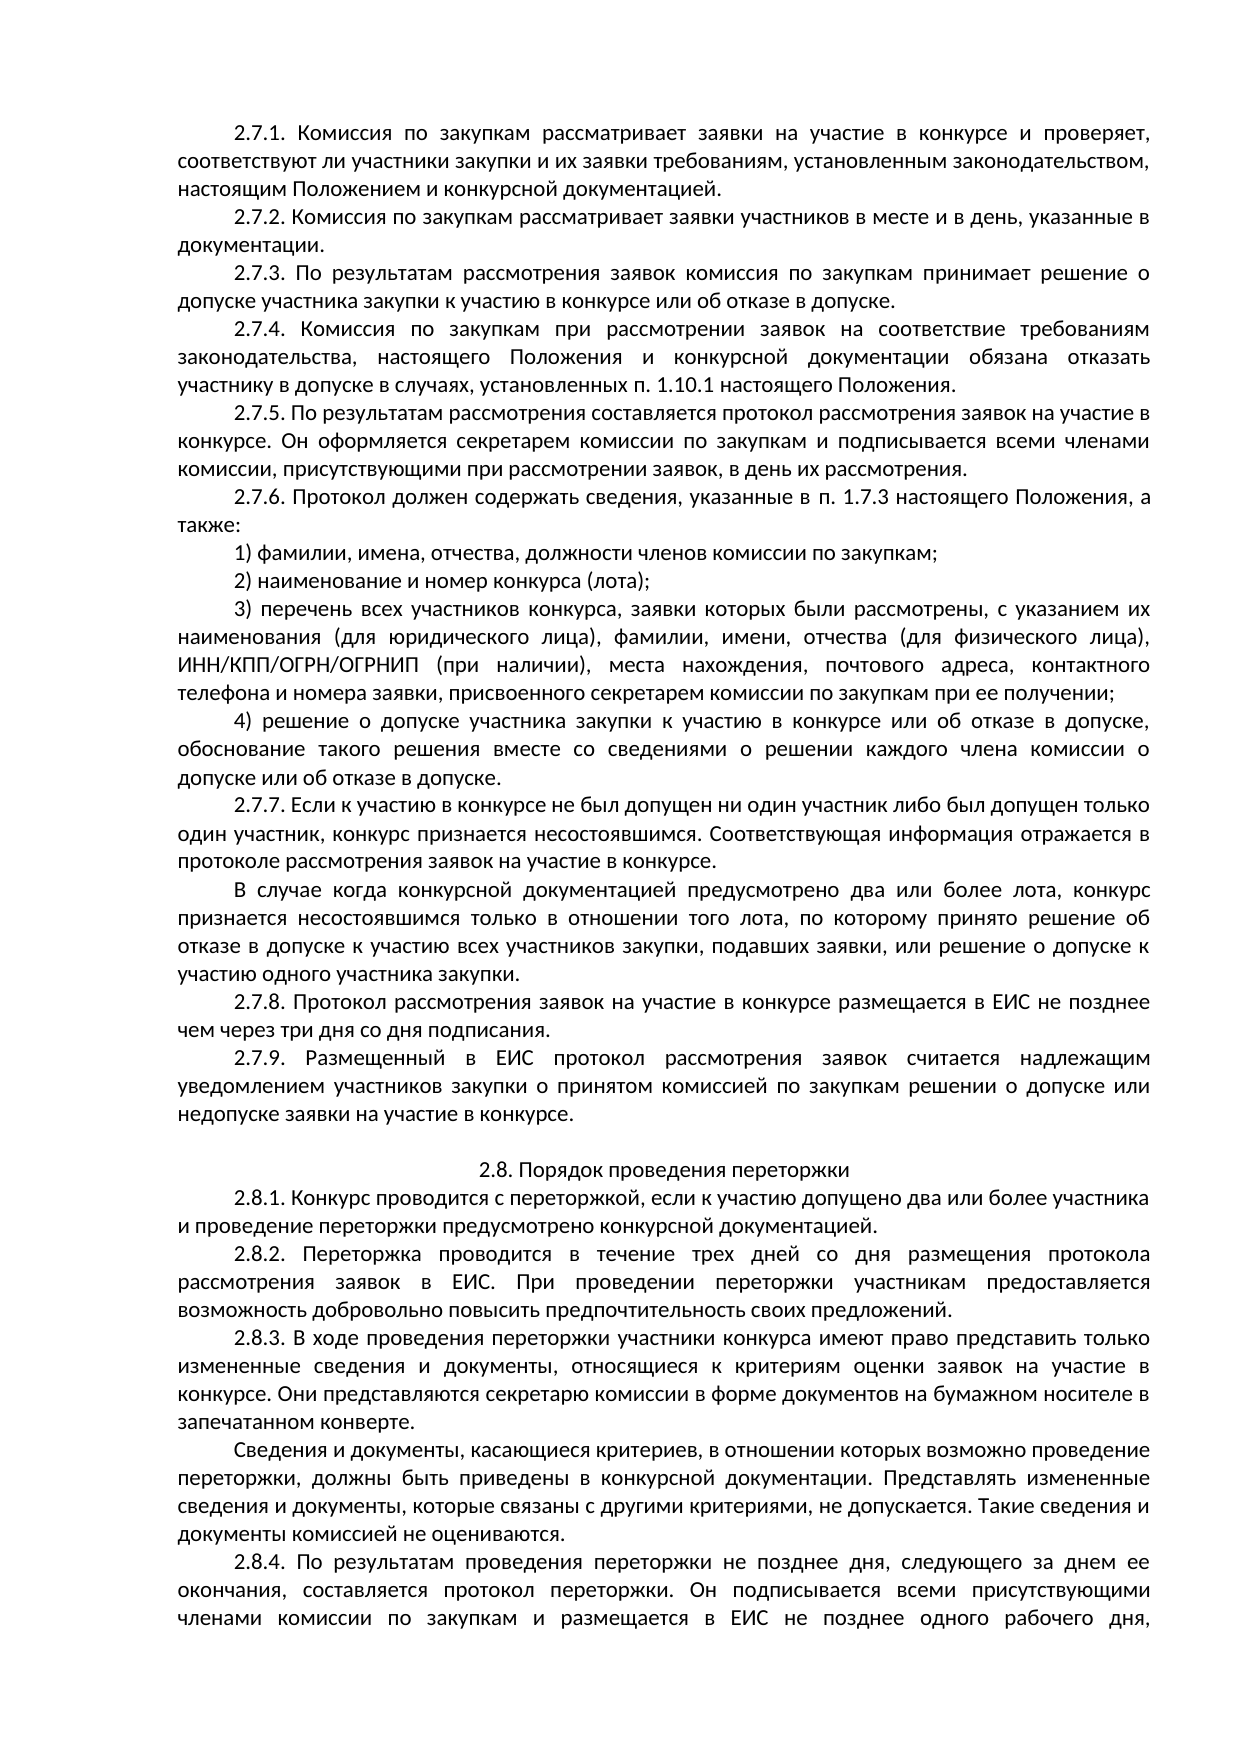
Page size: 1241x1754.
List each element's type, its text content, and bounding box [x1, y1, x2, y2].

text 2.7.1. Комиссия по закупкам рассматривает заявки на участие в конкурсе и проверяет, соответствуют ли участники закупки и их заявки требованиям, установленным законодательством, настоящим Положением и конкурсной документацией. [177, 118, 1152, 202]
text 2.7.5. По результатам рассмотрения составляется протокол рассмотрения заявок на участие в конкурсе. Он оформляется секретарем комиссии по закупкам и подписывается всеми членами комиссии, присутствующими при рассмотрении заявок, в день их рассмотрения. [177, 398, 1152, 482]
text 2.8.3. В ходе проведения переторжки участники конкурса имеют право представить только измененные сведения и документы, относящиеся к критериям оценки заявок на участие в конкурсе. Они представляются секретарю комиссии в форме документов на бумажном носителе в запечатанном конверте. [177, 1323, 1152, 1435]
text 2.7.2. Комиссия по закупкам рассматривает заявки участников в месте и в день, указанные в документации. [177, 202, 1152, 258]
text 2) наименование и номер конкурса (лота); [177, 566, 1152, 594]
text 2.7.8. Протокол рассмотрения заявок на участие в конкурсе размещается в ЕИС не позднее чем через три дня со дня подписания. [177, 987, 1152, 1043]
text 2.7.6. Протокол должен содержать сведения, указанные в п. 1.7.3 настоящего Положения, а также: [177, 482, 1152, 538]
text 2.7.3. По результатам рассмотрения заявок комиссия по закупкам принимает решение о допуске участника закупки к участию в конкурсе или об отказе в допуске. [177, 258, 1152, 314]
text 2.8.1. Конкурс проводится с переторжкой, если к участию допущено два или более участника и проведение переторжки предусмотрено конкурсной документацией. [177, 1183, 1152, 1239]
text 2.7.9. Размещенный в ЕИС протокол рассмотрения заявок считается надлежащим уведомлением участников закупки о принятом комиссией по закупкам решении о допуске или недопуске заявки на участие в конкурсе. [177, 1043, 1152, 1127]
text 3) перечень всех участников конкурса, заявки которых были рассмотрены, с указанием их наименования (для юридического лица), фамилии, имени, отчества (для физического лица), ИНН/КПП/ОГРН/ОГРНИП (при наличии), места нахождения, почтового адреса, контактного телефона и номера заявки, присвоенного секретарем комиссии по закупкам при ее получении; [177, 594, 1152, 707]
text 1) фамилии, имена, отчества, должности членов комиссии по закупкам; [177, 538, 1152, 566]
text 2.8.2. Переторжка проводится в течение трех дней со дня размещения протокола рассмотрения заявок в ЕИС. При проведении переторжки участникам предоставляется возможность добровольно повысить предпочтительность своих предложений. [177, 1239, 1152, 1323]
text 2.7.7. Если к участию в конкурсе не был допущен ни один участник либо был допущен только один участник, конкурс признается несостоявшимся. Соответствующая информация отражается в протоколе рассмотрения заявок на участие в конкурсе. [177, 791, 1152, 875]
text В случае когда конкурсной документацией предусмотрено два или более лота, конкурс признается несостоявшимся только в отношении того лота, по которому принято решение об отказе в допуске к участию всех участников закупки, подавших заявки, или решение о допуске к участию одного участника закупки. [177, 875, 1152, 987]
text 2.8. Порядок проведения переторжки [177, 1155, 1152, 1183]
text 4) решение о допуске участника закупки к участию в конкурсе или об отказе в допуске, обоснование такого решения вместе со сведениями о решении каждого члена комиссии о допуске или об отказе в допуске. [177, 707, 1152, 791]
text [177, 1547, 1152, 1631]
text Сведения и документы, касающиеся критериев, в отношении которых возможно проведение переторжки, должны быть приведены в конкурсной документации. Представлять измененные сведения и документы, которые связаны с другими критериями, не допускается. Такие сведения и документы комиссией не оцениваются. [177, 1435, 1152, 1547]
text 2.7.4. Комиссия по закупкам при рассмотрении заявок на соответствие требованиям законодательства, настоящего Положения и конкурсной документации обязана отказать участнику в допуске в случаях, установленных п. 1.10.1 настоящего Положения. [177, 314, 1152, 398]
